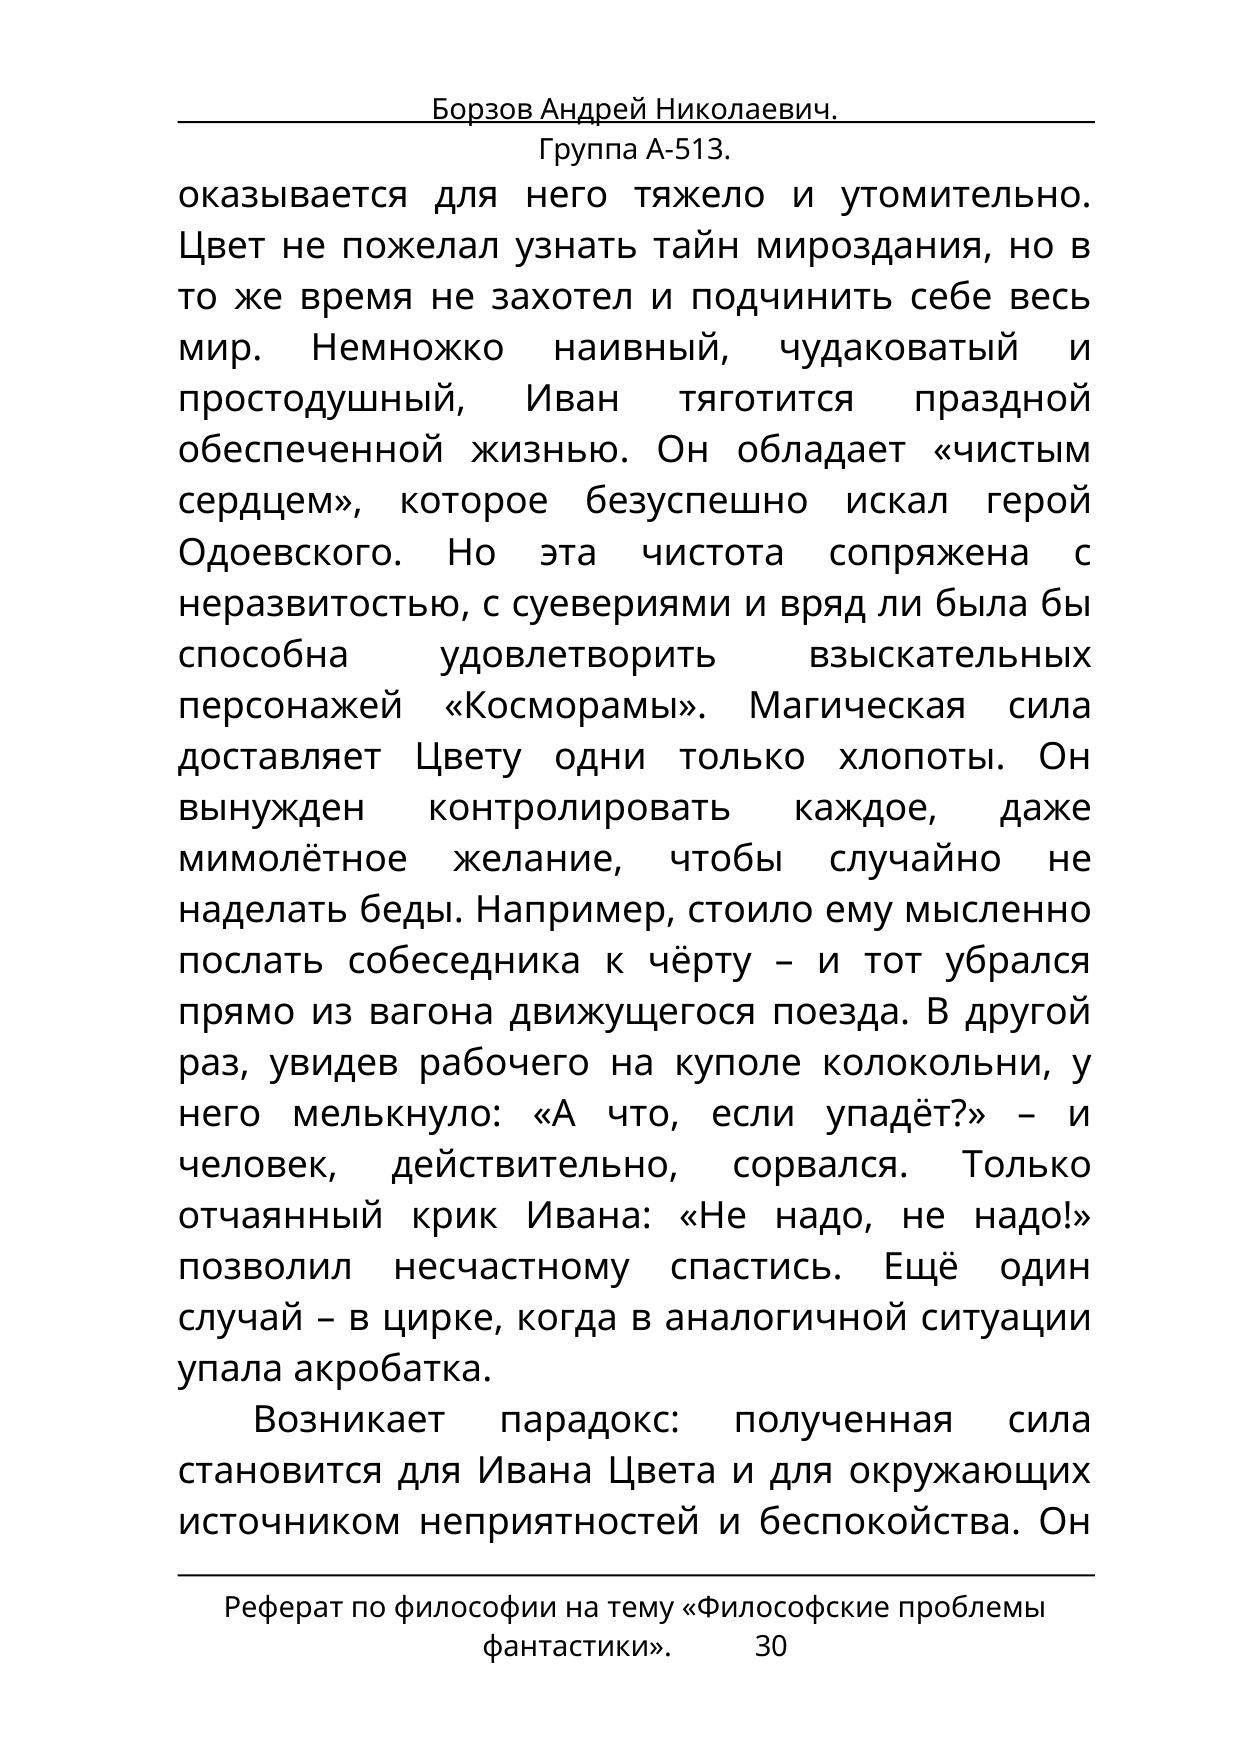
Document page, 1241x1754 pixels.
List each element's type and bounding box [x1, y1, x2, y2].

text [177, 168, 1092, 1393]
text [177, 1393, 1092, 1546]
